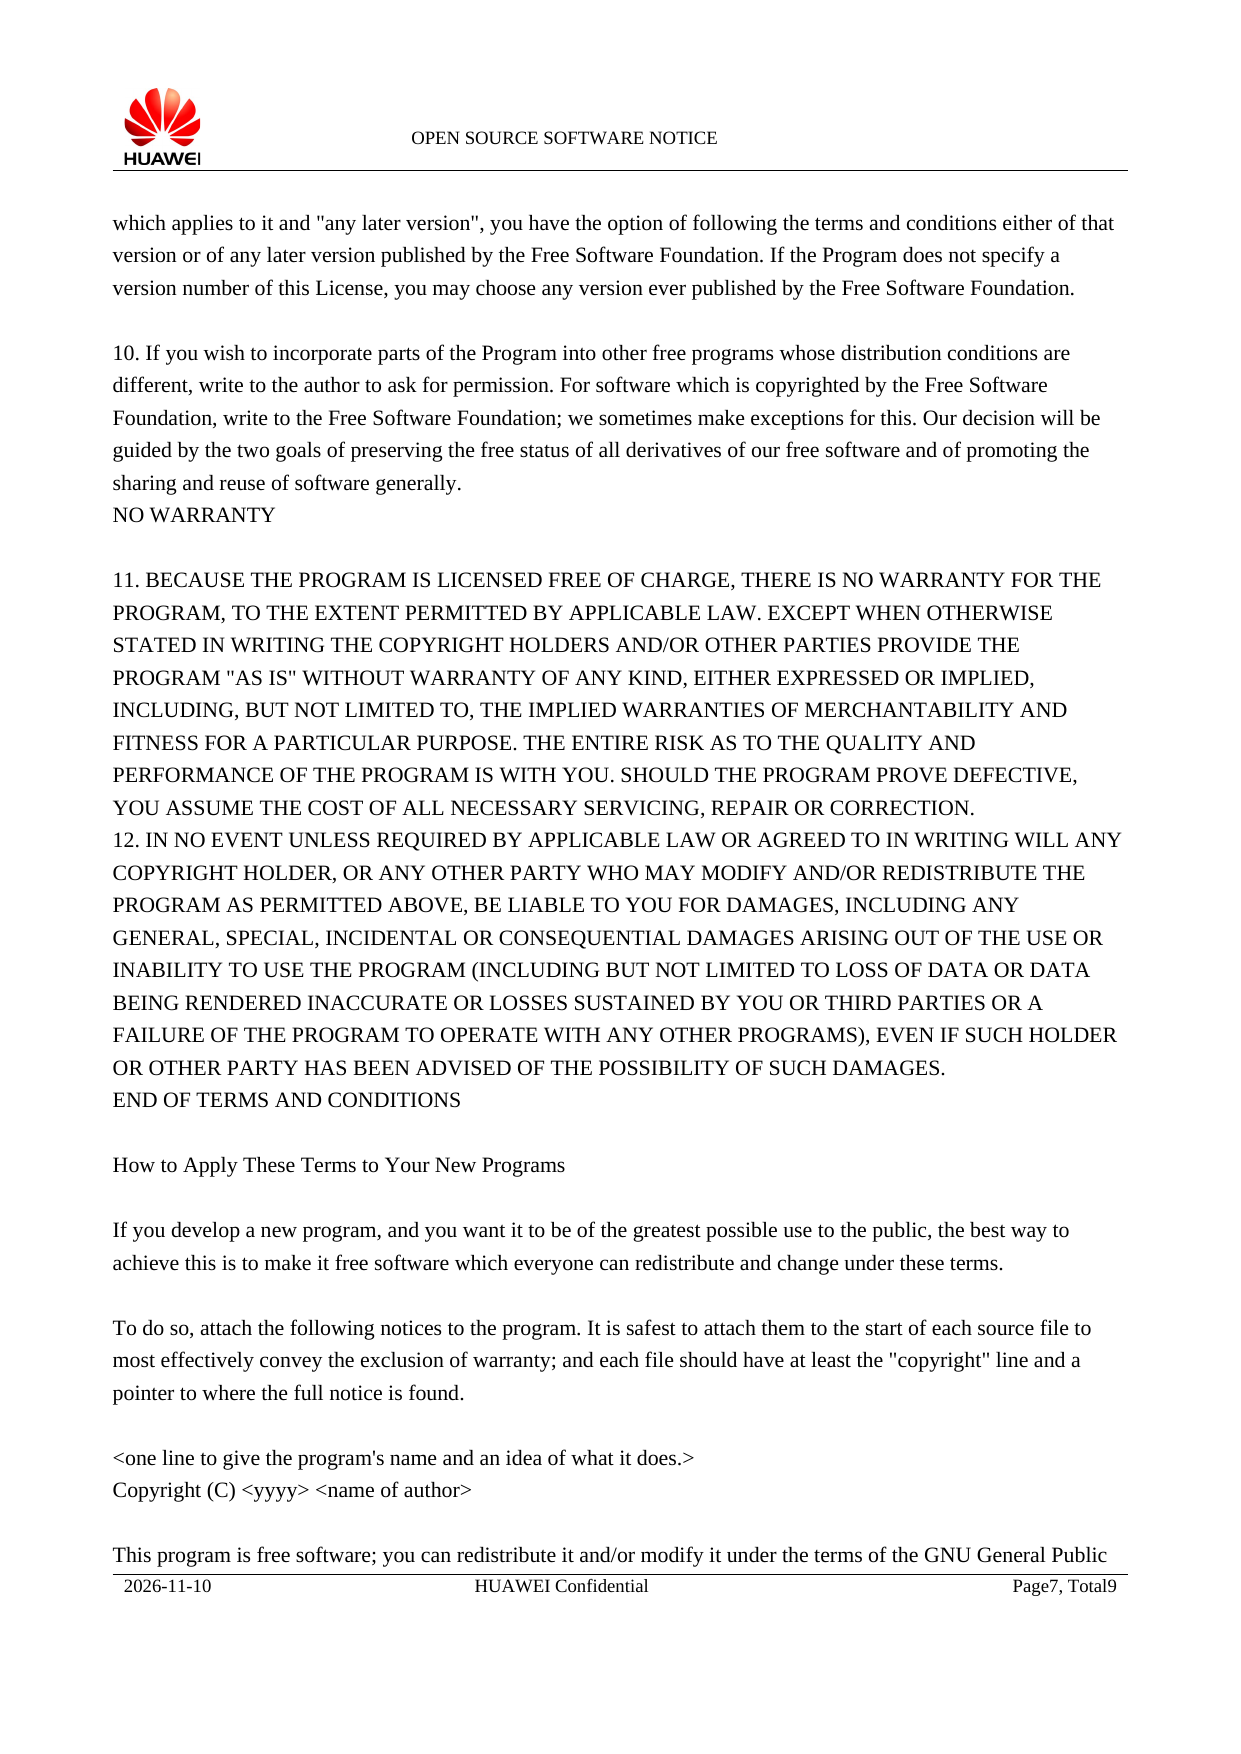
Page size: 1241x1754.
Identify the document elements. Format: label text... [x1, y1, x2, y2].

picture [124, 88, 201, 165]
